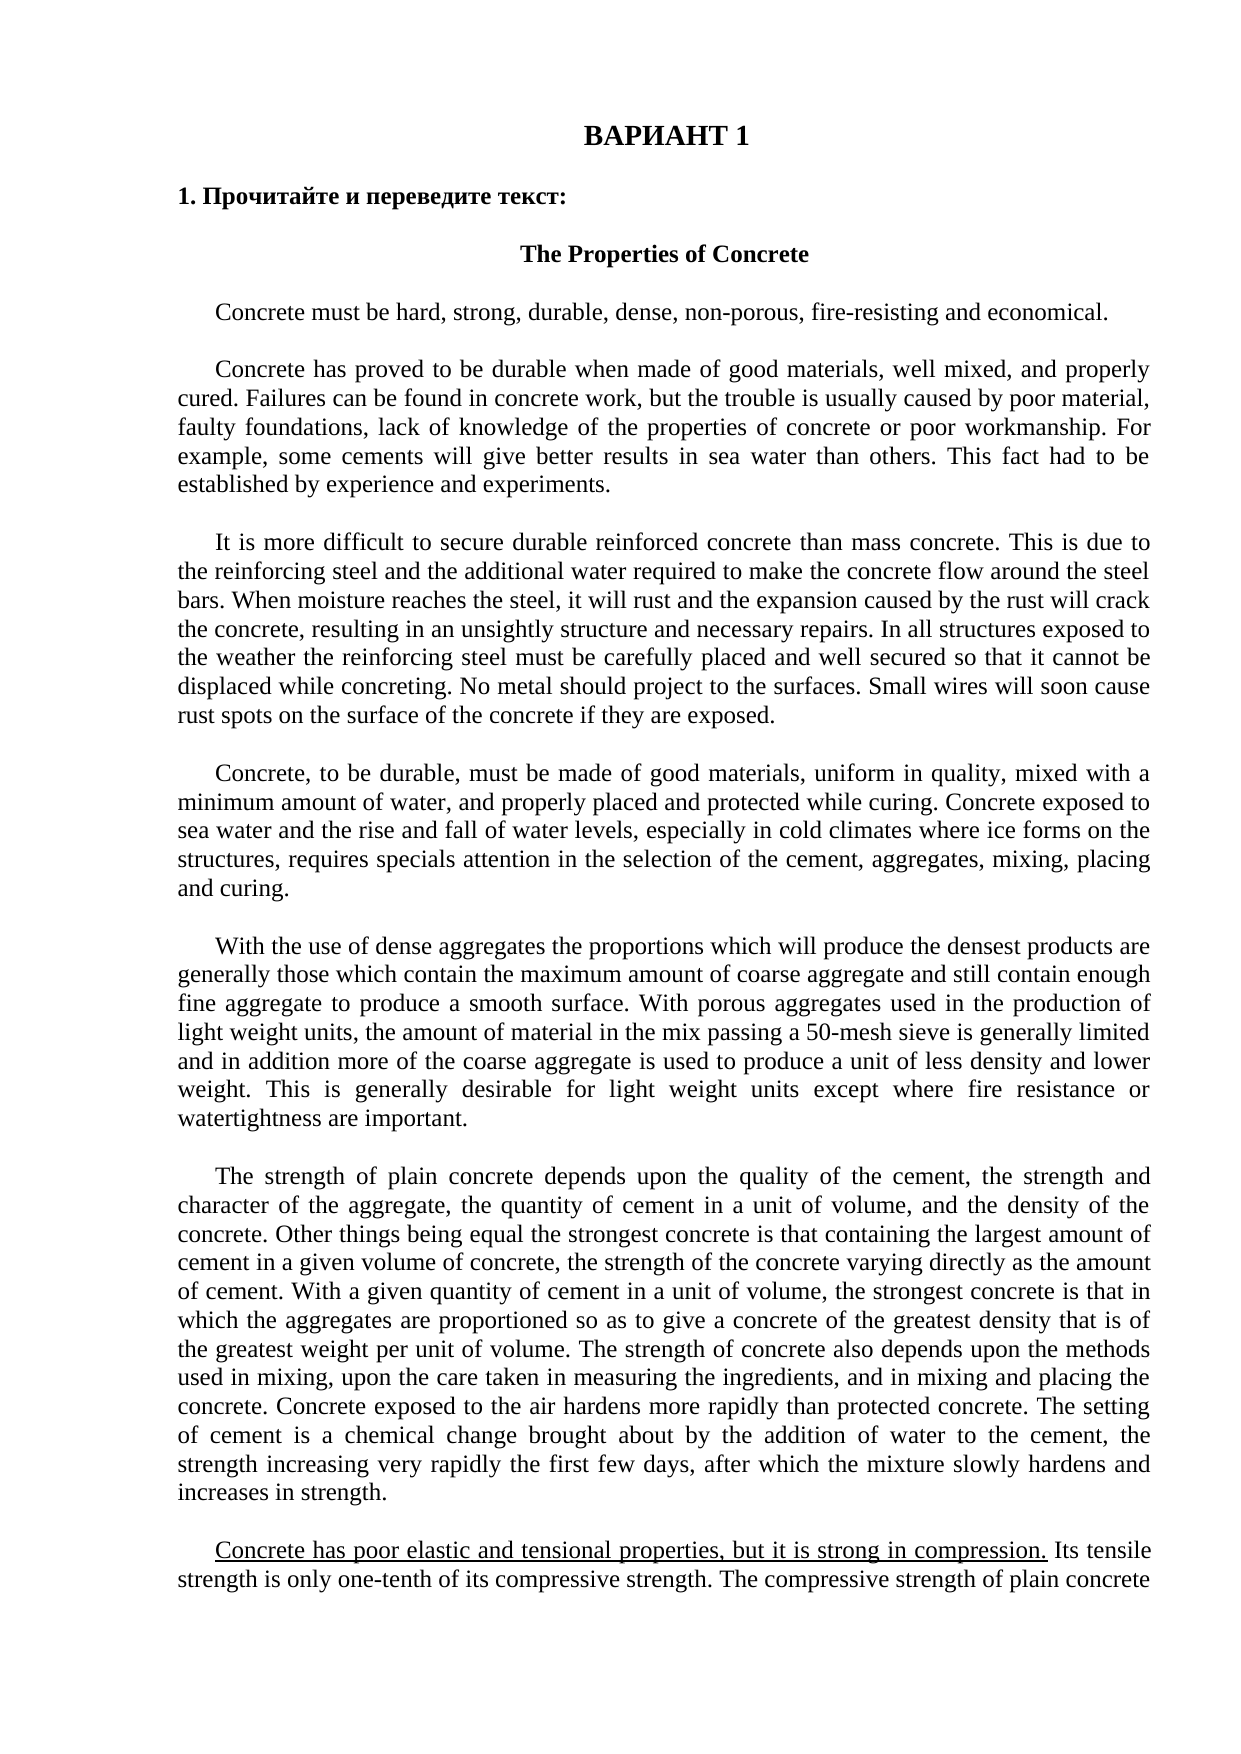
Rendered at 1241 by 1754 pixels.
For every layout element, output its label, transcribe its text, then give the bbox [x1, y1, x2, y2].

text Concrete must be hard, strong, durable, dense, non-porous, fire-resisting and economical. [177, 297, 1152, 325]
text It is more difficult to secure durable reinforced concrete than mass concrete. This is due to the reinforcing steel and the additional water required to make the concrete flow around the steel bars. When moisture reaches the steel, it will rust and the expansion caused by the rust will crack the concrete, resulting in an unsightly structure and necessary repairs. In all structures exposed to the weather the reinforcing steel must be carefully placed and well secured so that it cannot be displaced while concreting. No metal should project to the surfaces. Small wires will soon cause rust spots on the surface of the concrete if they are exposed. [177, 527, 1152, 729]
text 1. Прочитайте и переведите текст: [177, 181, 1152, 209]
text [177, 1535, 1152, 1593]
text The Properties of Concrete [177, 239, 1152, 267]
text Concrete has proved to be durable when made of good materials, well mixed, and properly cured. Failures can be found in concrete work, but the trouble is usually caused by poor material, faulty foundations, lack of knowledge of the properties of concrete or poor workmanship. For example, some cements will give better results in sea water than others. This fact had to be established by experience and experiments. [177, 354, 1152, 498]
text The strength of plain concrete depends upon the quality of the cement, the strength and character of the aggregate, the quantity of cement in a unit of volume, and the density of the concrete. Other things being equal the strongest concrete is that containing the largest amount of cement in a given volume of concrete, the strength of the concrete varying directly as the amount of cement. With a given quantity of cement in a unit of volume, the strongest concrete is that in which the aggregates are proportioned so as to give a concrete of the greatest density that is of the greatest weight per unit of volume. The strength of concrete also depends upon the methods used in mixing, upon the care taken in measuring the ingredients, and in mixing and placing the concrete. Concrete exposed to the air hardens more rapidly than protected concrete. The setting of cement is a chemical change brought about by the addition of water to the cement, the strength increasing very rapidly the first few days, after which the mixture slowly hardens and increases in strength. [177, 1161, 1152, 1506]
text Concrete, to be durable, must be made of good materials, uniform in quality, mixed with a minimum amount of water, and properly placed and protected while curing. Concrete exposed to sea water and the rise and fall of water levels, especially in cold climates where ice forms on the structures, requires specials attention in the selection of the cement, aggregates, mixing, placing and curing. [177, 758, 1152, 902]
text With the use of dense aggregates the proportions which will produce the densest products are generally those which contain the maximum amount of coarse aggregate and still contain enough fine aggregate to produce a smooth surface. With porous aggregates used in the production of light weight units, the amount of material in the mix passing a 50-mesh sieve is generally limited and in addition more of the coarse aggregate is used to produce a unit of less density and lower weight. This is generally desirable for light weight units except where fire resistance or watertightness are important. [177, 931, 1152, 1132]
text ВАРИАНТ 1 [177, 118, 1156, 152]
